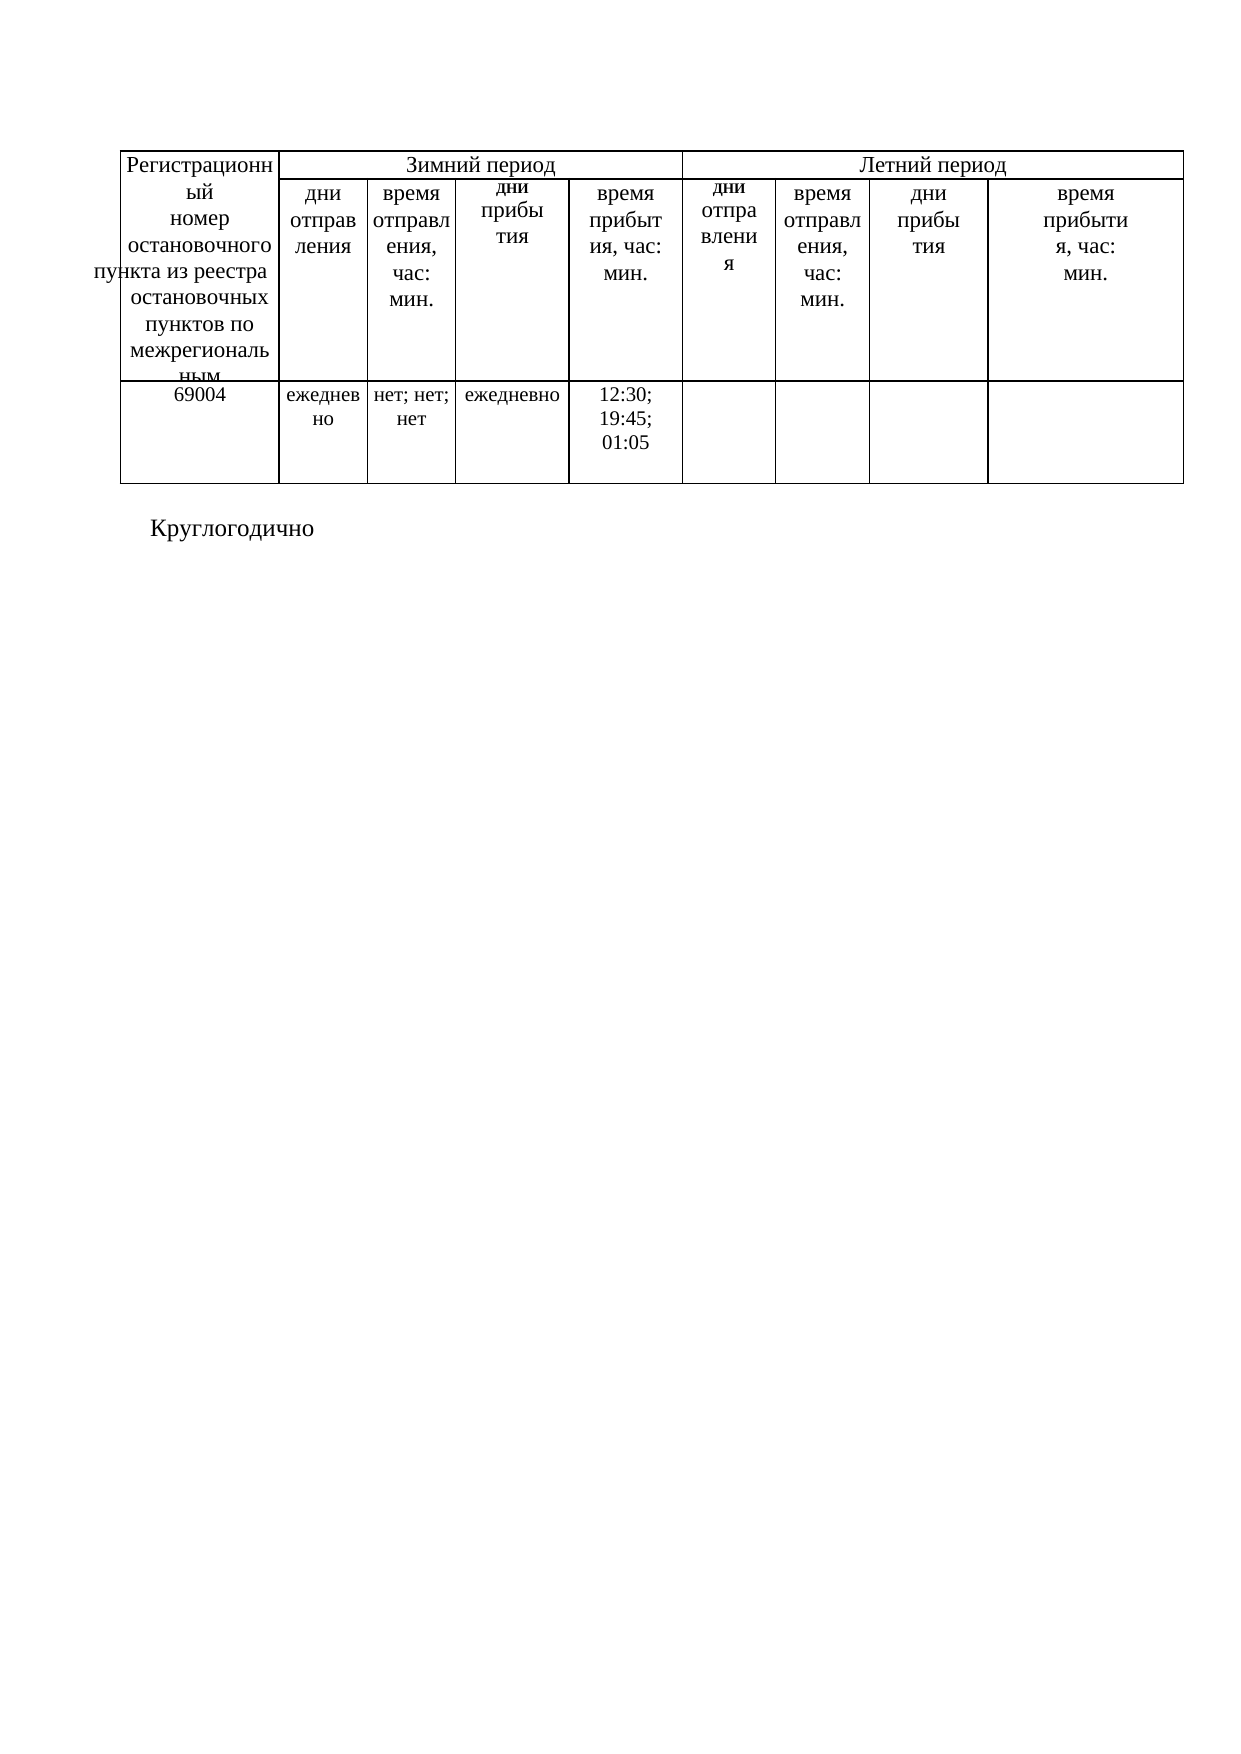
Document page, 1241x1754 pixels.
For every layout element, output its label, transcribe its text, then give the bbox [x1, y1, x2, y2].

text Круглогодично [150, 513, 1090, 542]
table_cell [870, 382, 987, 482]
table_cell [989, 382, 1183, 482]
table_cell нет; нет; нет [368, 382, 455, 482]
table_header Зимний период [280, 152, 682, 178]
table_cell ежедневно [456, 382, 568, 482]
table_header Регистрационный номер остановочного пункта из реестра остановочных пунктов по межрегиональным маршрутам регулярных перевозок [121, 152, 278, 380]
table_cell [683, 382, 775, 482]
table_header Летний период [683, 152, 1183, 178]
table_cell ДНИ прибы тия [456, 180, 568, 380]
table_cell 12:30; 19:45; 01:05 [570, 382, 682, 482]
table_cell время прибыти я, час: мин. [989, 180, 1183, 380]
table_cell 69004 [121, 382, 278, 482]
table_cell время прибыт ия, час: мин. [570, 180, 682, 380]
table_cell дни прибы тия [870, 180, 987, 380]
table_cell ежедневно [280, 382, 367, 482]
table_cell [776, 382, 869, 482]
table_cell время отправл ения, час: мин. [776, 180, 869, 380]
table_cell ДНИ отпра влени я [683, 180, 775, 380]
table_cell время отправл ения, час: мин. [368, 180, 455, 380]
table_cell дни отправ ления [280, 180, 367, 380]
